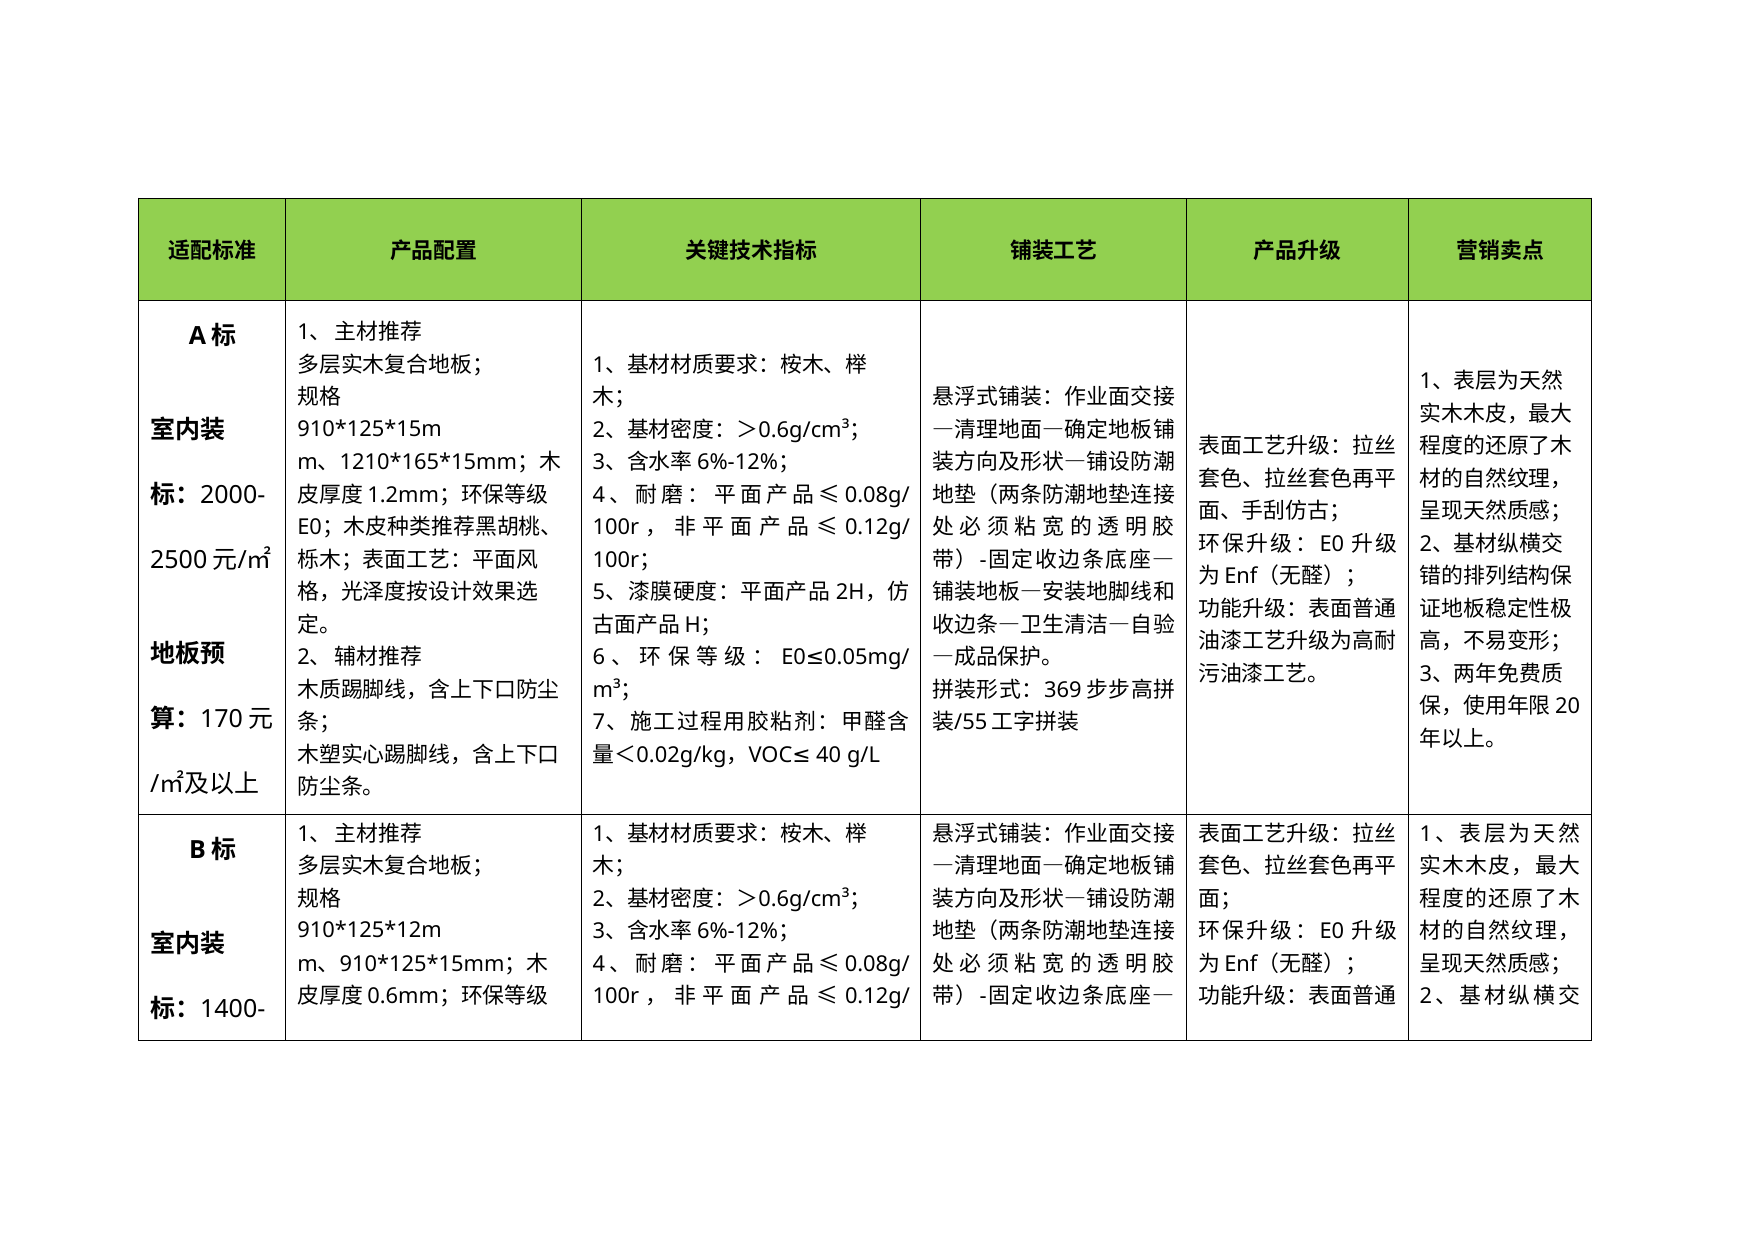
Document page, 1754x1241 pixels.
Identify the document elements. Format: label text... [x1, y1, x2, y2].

table_header 关键技术指标 [582, 199, 920, 300]
table_cell 悬浮式铺装：作业面交接—清理地面—确定地板铺装方向及形状—铺设防潮地垫（两条防潮地垫连接处必须粘宽的透明胶带）-固定收边条底座—铺装地板—安装地脚线和收边条—卫生清洁—自验—成品保护。 拼装形式：369步步高拼装/55工字拼装 [921, 301, 1186, 814]
table_cell 1、表层为天然实木木皮，最大程度的还原了木材的自然纹理，呈现天然质感；2、基材纵横交错的排列结构保证地板稳定性极高，不易变形；3、两年免费质保，使用年限20年以上。 [1409, 301, 1591, 814]
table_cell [1409, 815, 1591, 1039]
table_header 营销卖点 [1409, 199, 1591, 300]
table_header 铺装工艺 [921, 199, 1186, 300]
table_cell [139, 815, 285, 1039]
table_header 适配标准 [139, 199, 285, 300]
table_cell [921, 815, 1186, 1039]
table_cell 主材推荐 多层实木复合地板； 规格910*125*15mm、1210*165*15mm；木皮厚度1.2mm；环保等级E0；木皮种类推荐黑胡桃、栎木；表面工艺：平面风格，光泽度按设计效果选定。 辅材推荐 木质踢脚线，含上下口防尘条； 木塑实心踢脚线，含上下口防尘条。 [286, 301, 581, 814]
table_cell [582, 815, 920, 1039]
table_cell 表面工艺升级：拉丝套色、拉丝套色再平面、手刮仿古； 环保升级：E0升级为Enf（无醛）； 功能升级：表面普通油漆工艺升级为高耐污油漆工艺。 [1187, 301, 1408, 814]
table_header 产品配置 [286, 199, 581, 300]
table_header 产品升级 [1187, 199, 1408, 300]
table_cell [286, 815, 581, 1039]
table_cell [1187, 815, 1408, 1039]
table_cell A标 室内装标：2000-2500元/㎡ 地板预算：170元/㎡及以上 [139, 301, 285, 814]
